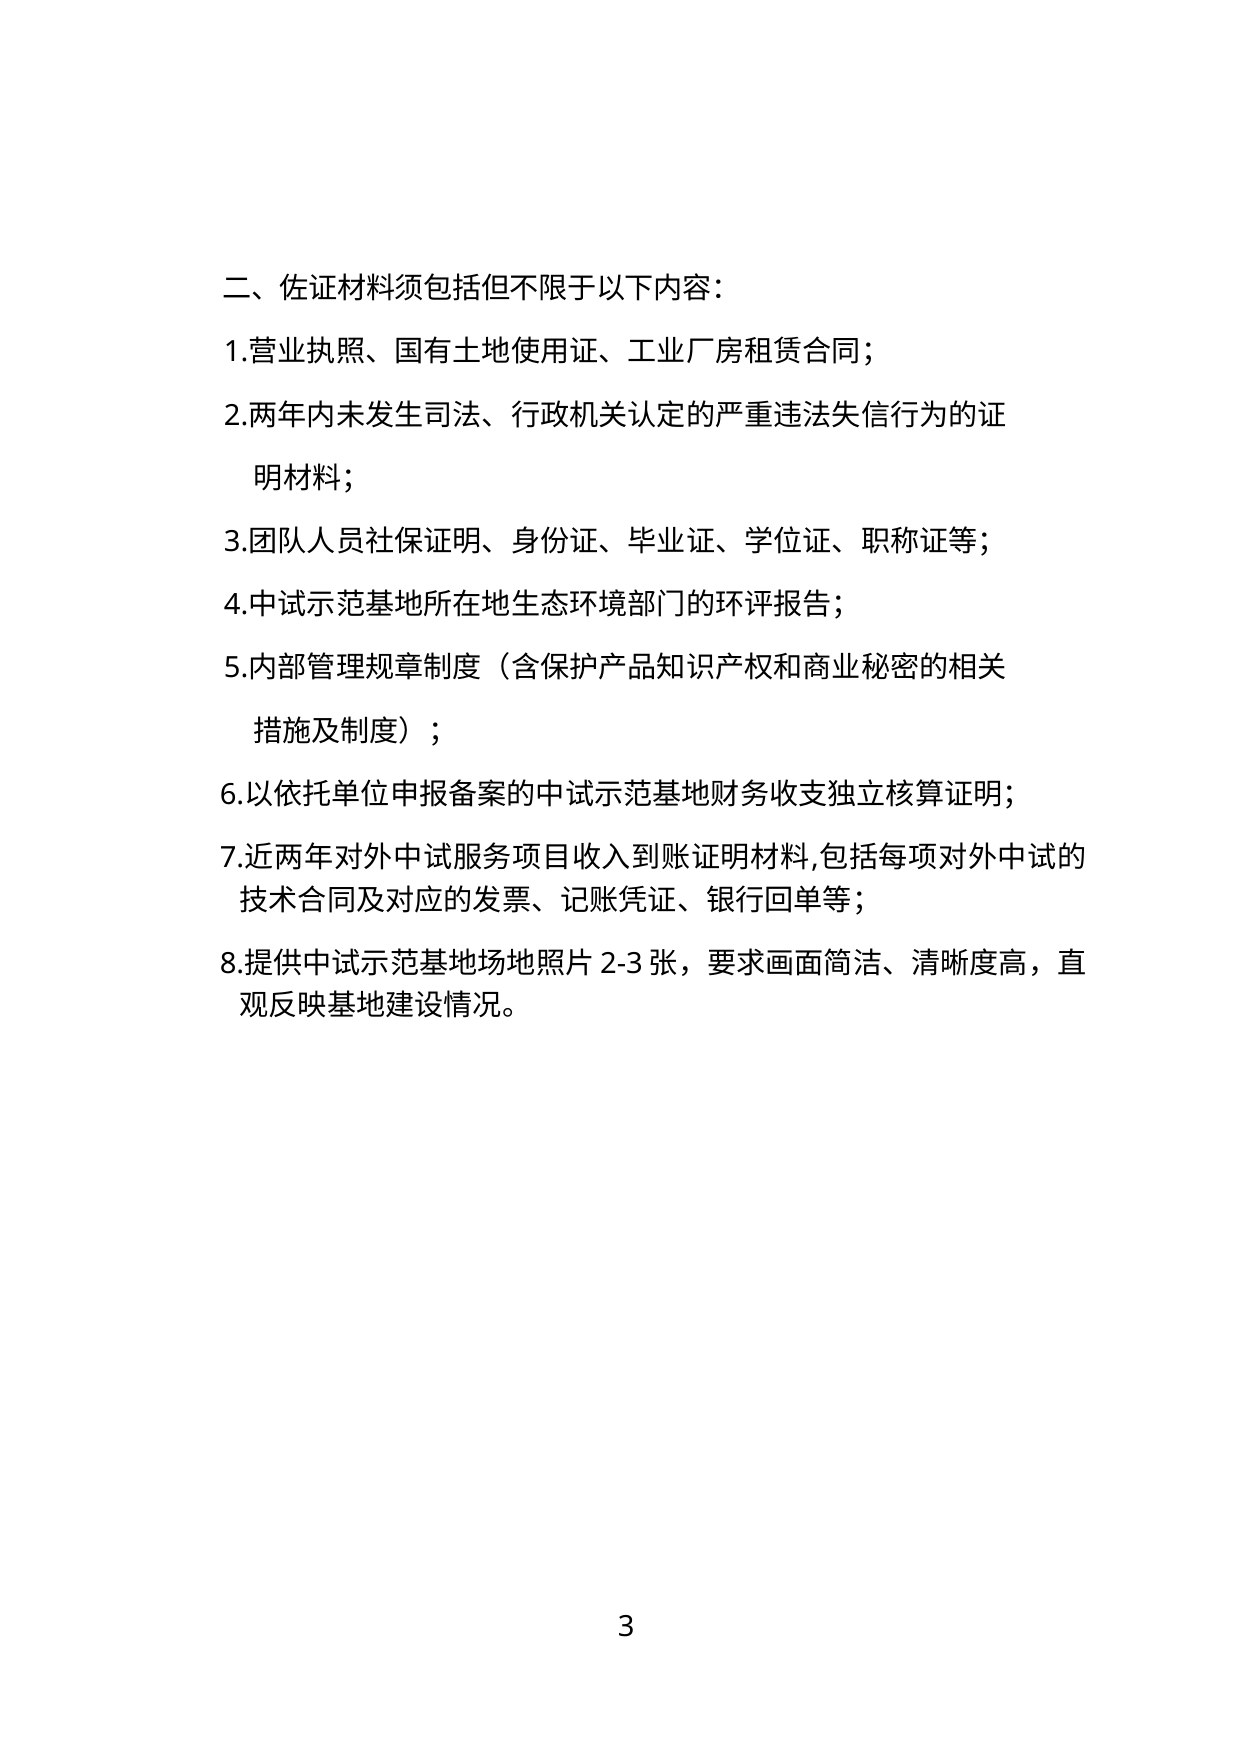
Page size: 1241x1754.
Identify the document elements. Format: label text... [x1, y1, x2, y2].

text 1.营业执照、国有土地使用证、工业厂房租赁合同； [165, 328, 1087, 370]
text 8.提供中试示范基地场地照片2-3张，要求画面简洁、清晰度高，直观反映基地建设情况。 [219, 939, 1087, 1024]
text 4.中试示范基地所在地生态环境部门的环评报告； [165, 581, 1087, 623]
text 二、佐证材料须包括但不限于以下内容： [165, 265, 1087, 307]
text 2.两年内未发生司法、行政机关认定的严重违法失信行为的证 [165, 391, 1087, 434]
text 措施及制度）； [165, 707, 1087, 749]
text 7.近两年对外中试服务项目收入到账证明材料,包括每项对外中试的技术合同及对应的发票、记账凭证、银行回单等； [219, 834, 1087, 918]
text 6.以依托单位申报备案的中试示范基地财务收支独立核算证明； [219, 770, 1087, 813]
text 5.内部管理规章制度（含保护产品知识产权和商业秘密的相关 [165, 644, 1087, 686]
text 3.团队人员社保证明、身份证、毕业证、学位证、职称证等； [165, 518, 1087, 560]
text 明材料； [165, 454, 1087, 497]
